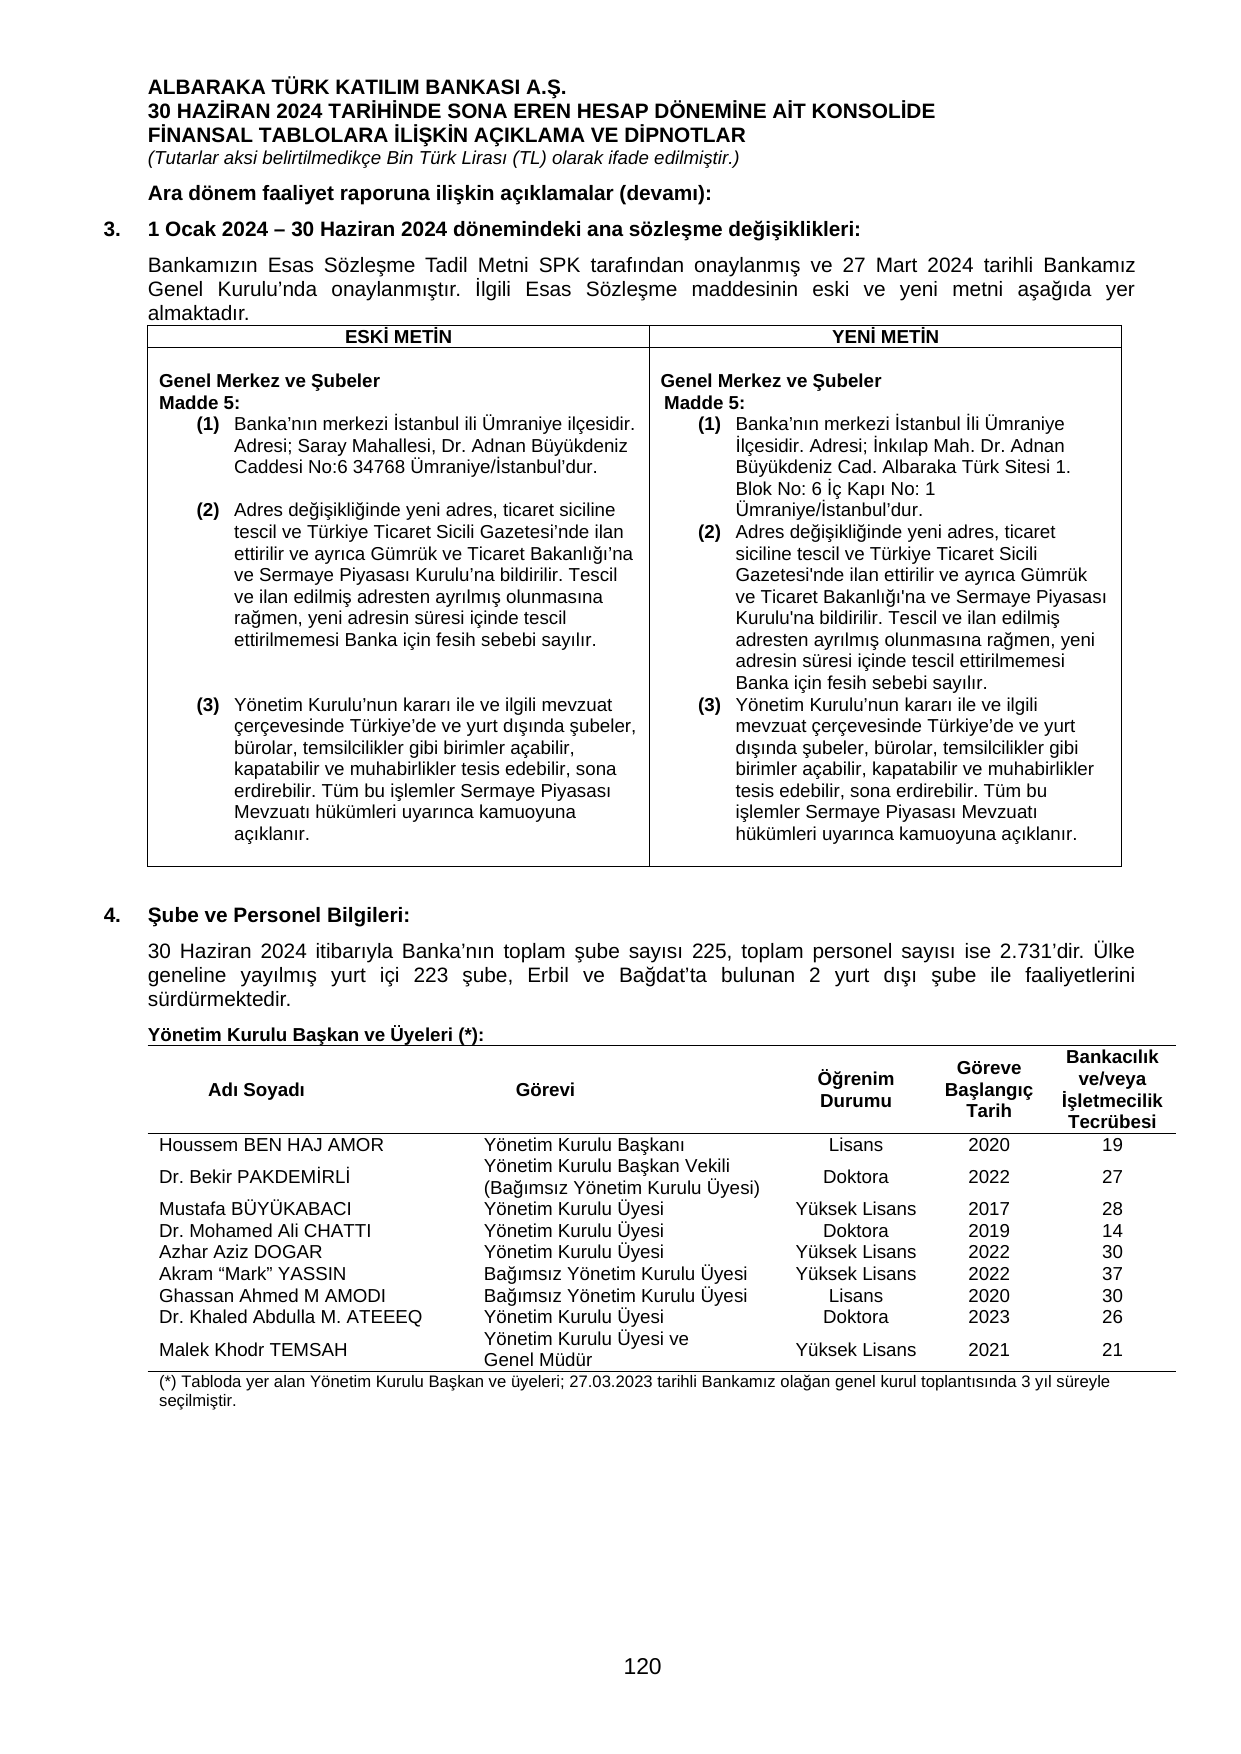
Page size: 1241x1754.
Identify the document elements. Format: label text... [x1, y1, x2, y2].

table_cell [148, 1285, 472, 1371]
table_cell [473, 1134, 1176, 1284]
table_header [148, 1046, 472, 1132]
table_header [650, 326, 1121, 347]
text Bankamızın Esas Sözleşme Tadil Metni SPK tarafından onaylanmış ve 27 Mart 2024 tarihli Bankamız Genel Kurulu’nda onaylanmıştır. İlgili Esas Sözleşme maddesinin eski ve yeni metni aşağıda yer almaktadır. [148, 253, 1137, 325]
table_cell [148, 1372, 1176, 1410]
text 4. Şube ve Personel Bilgileri: [103, 903, 1137, 927]
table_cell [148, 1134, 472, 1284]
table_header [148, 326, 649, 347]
text Yönetim Kurulu Başkan ve Üyeleri (*): [148, 1024, 1137, 1045]
text 30 Haziran 2024 itibarıyla Banka’nın toplam şube sayısı 225, toplam personel sayısı ise 2.731’dir. Ülke geneline yayılmış yurt içi 223 şube, Erbil ve Bağdat’ta bulunan 2 yurt dışı şube ile faaliyetlerini sürdürmektedir. [148, 939, 1137, 1011]
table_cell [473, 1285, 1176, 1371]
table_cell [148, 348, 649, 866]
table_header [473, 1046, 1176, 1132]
list 1 Ocak 2024 – 30 Haziran 2024 dönemindeki ana sözleşme değişiklikleri: [103, 217, 1137, 241]
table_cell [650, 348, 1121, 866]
text Ara dönem faaliyet raporuna ilişkin açıklamalar (devamı): [148, 181, 1137, 205]
